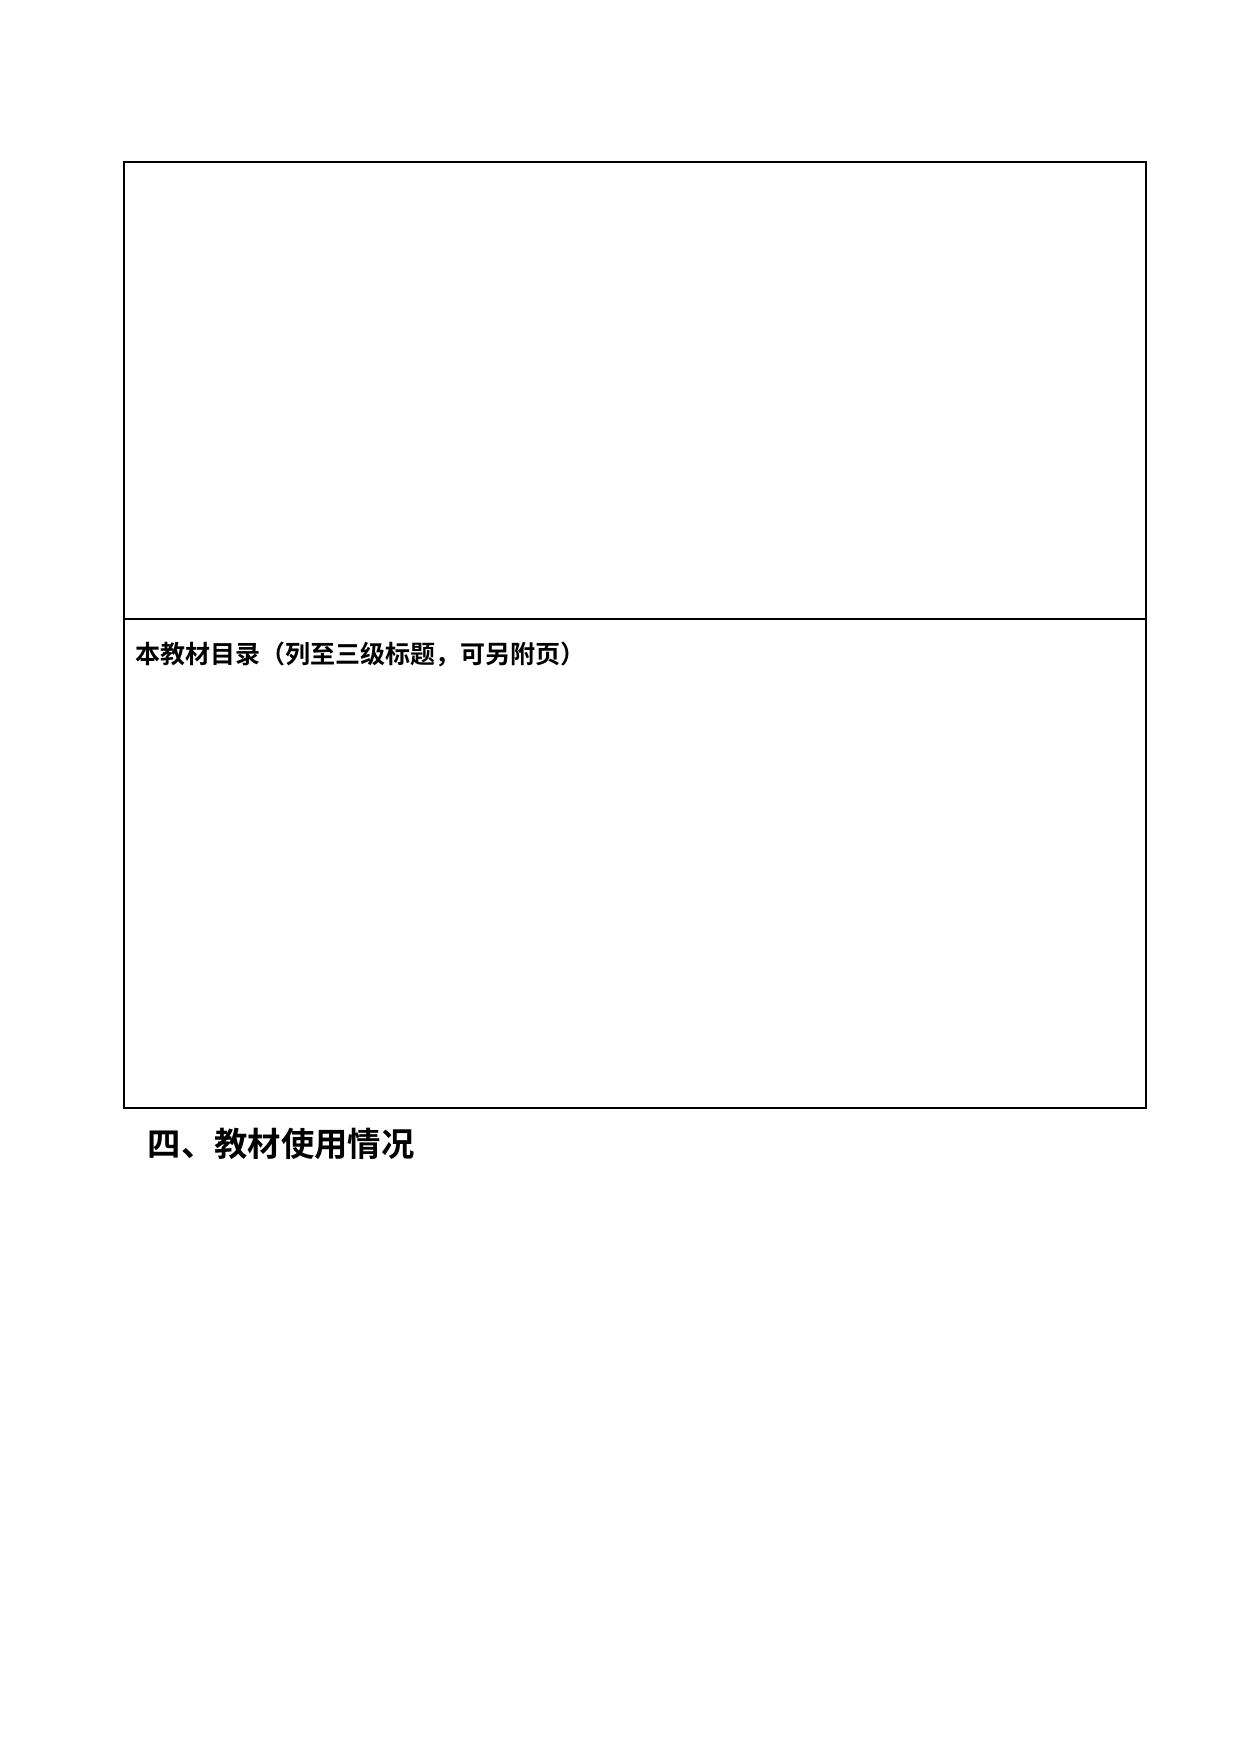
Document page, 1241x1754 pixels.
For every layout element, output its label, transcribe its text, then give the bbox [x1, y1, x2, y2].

table_cell 本教材目录（列至三级标题，可另附页） [125, 620, 1145, 1107]
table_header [125, 163, 1145, 618]
text 四、教材使用情况 [148, 1109, 1132, 1174]
